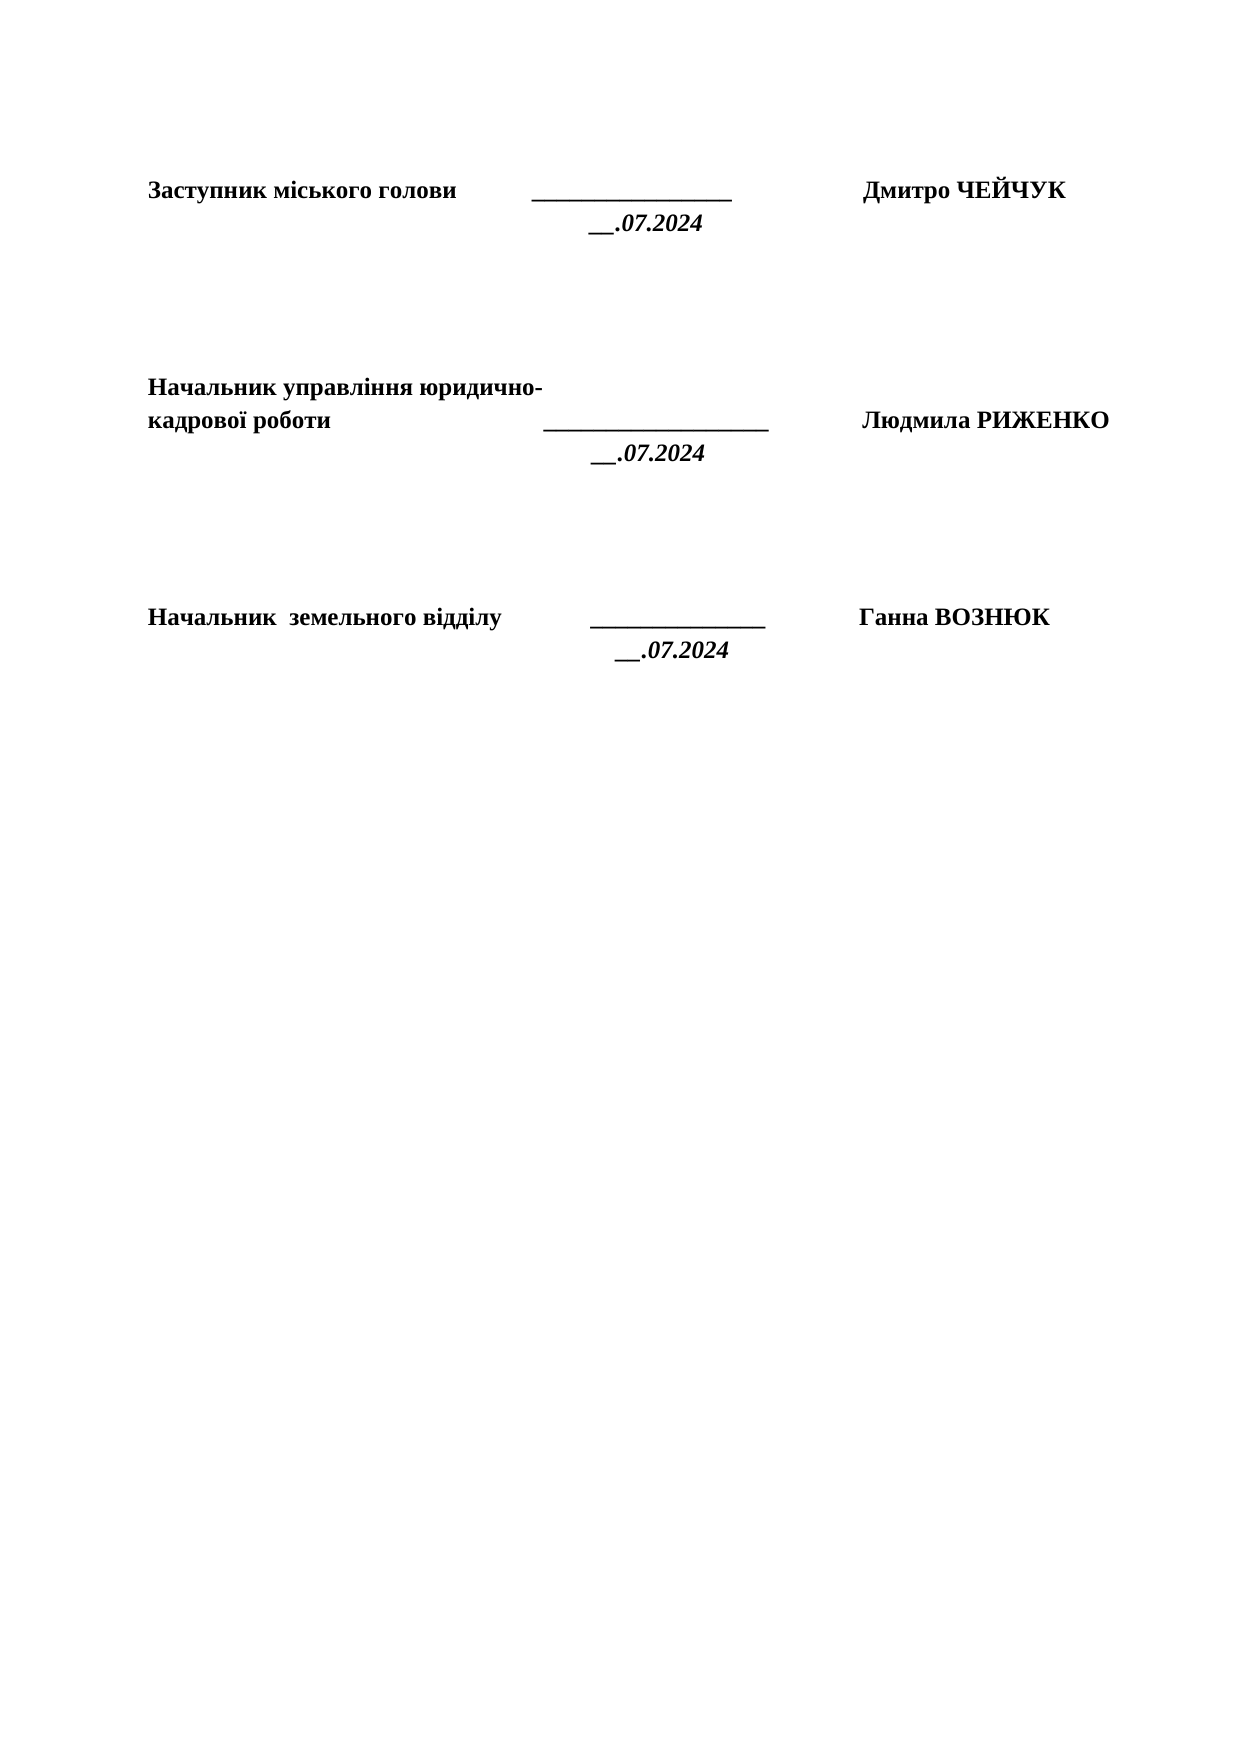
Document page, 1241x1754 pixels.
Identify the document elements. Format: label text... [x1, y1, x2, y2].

text кадрової роботи __________________ Людмила РИЖЕНКО [148, 405, 1152, 434]
text Начальник земельного відділу ______________ Ганна ВОЗНЮК [148, 602, 1152, 631]
text Начальник управління юридично- [148, 339, 1152, 401]
text __.07.2024 [148, 635, 1152, 664]
text Заступник міського голови ________________ Дмитро ЧЕЙЧУК [148, 175, 1152, 203]
text __.07.2024 [148, 438, 1152, 467]
text __.07.2024 [590, 208, 1152, 269]
